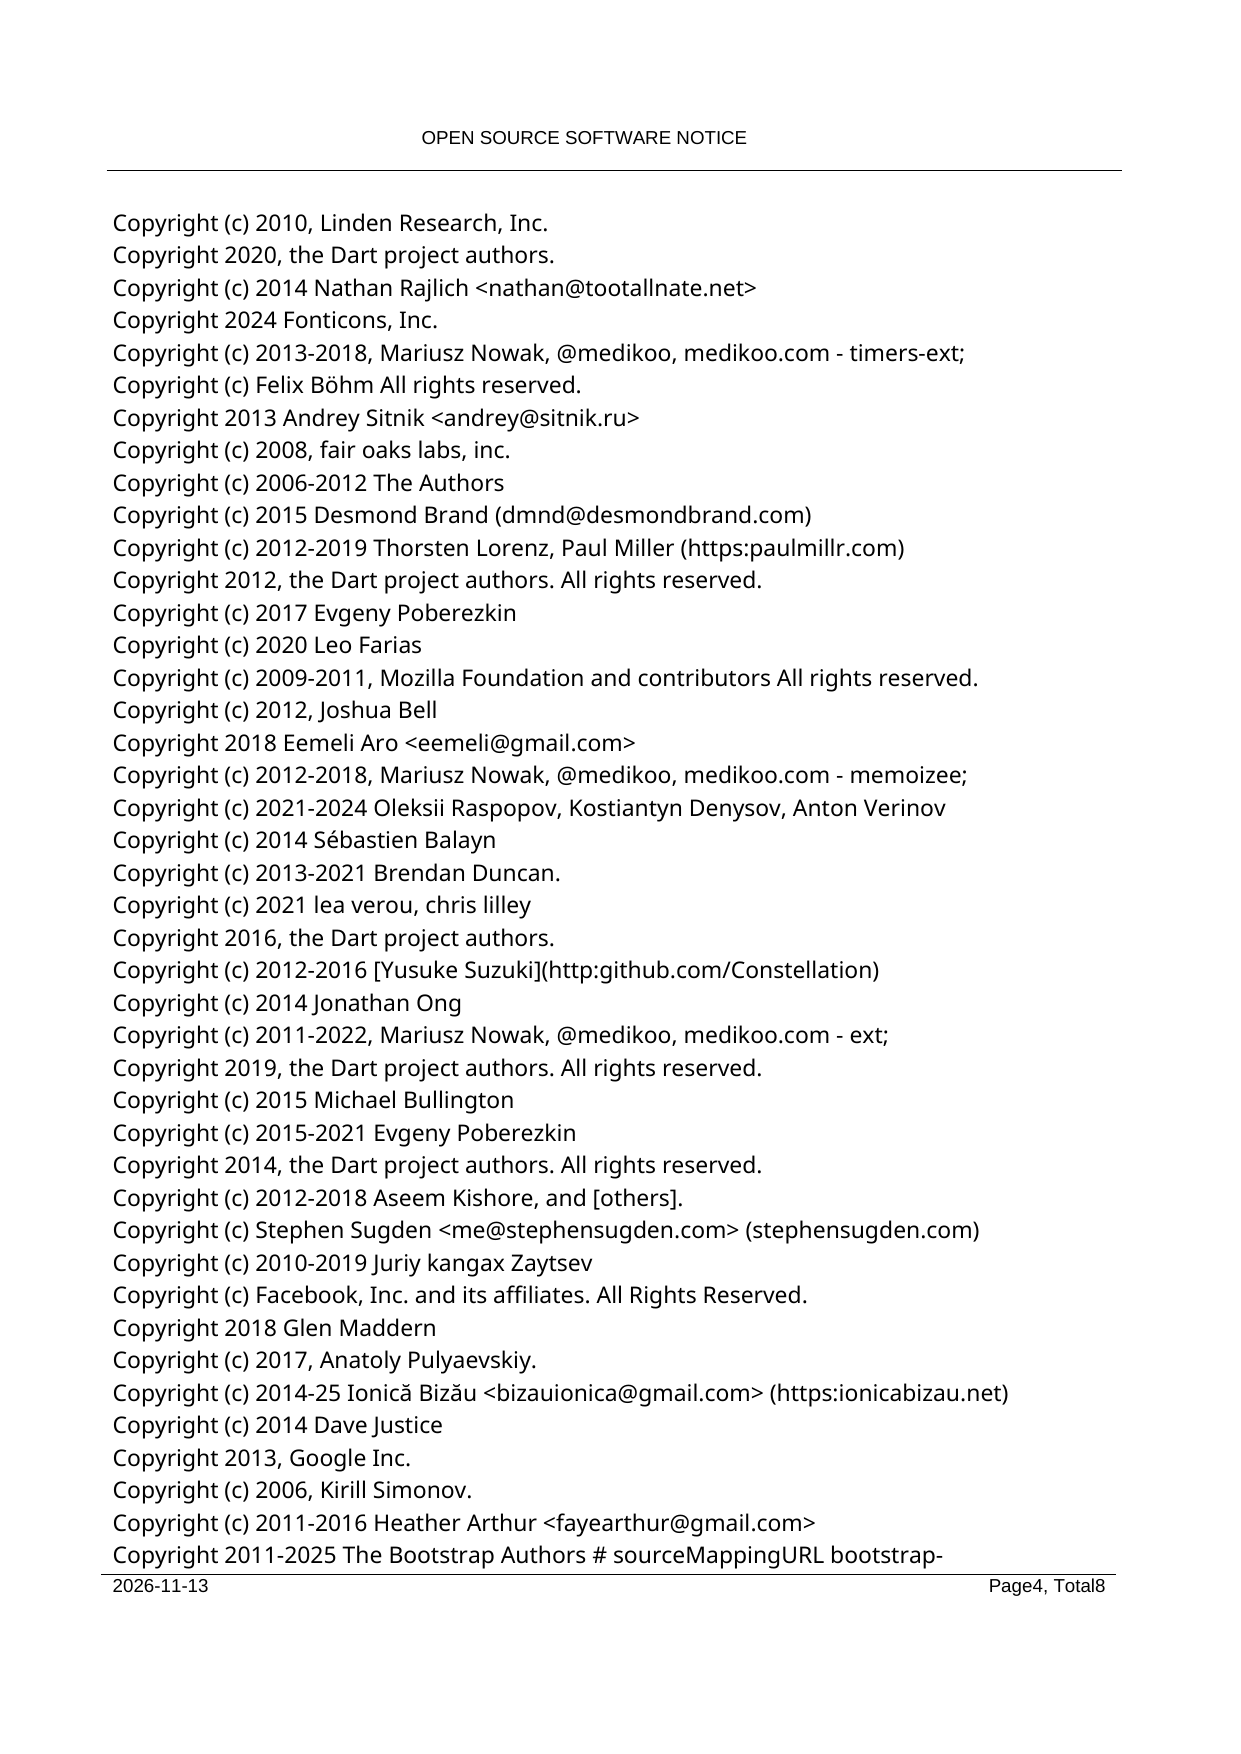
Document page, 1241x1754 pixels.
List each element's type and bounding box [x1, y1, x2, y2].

text [112, 206, 1128, 1571]
